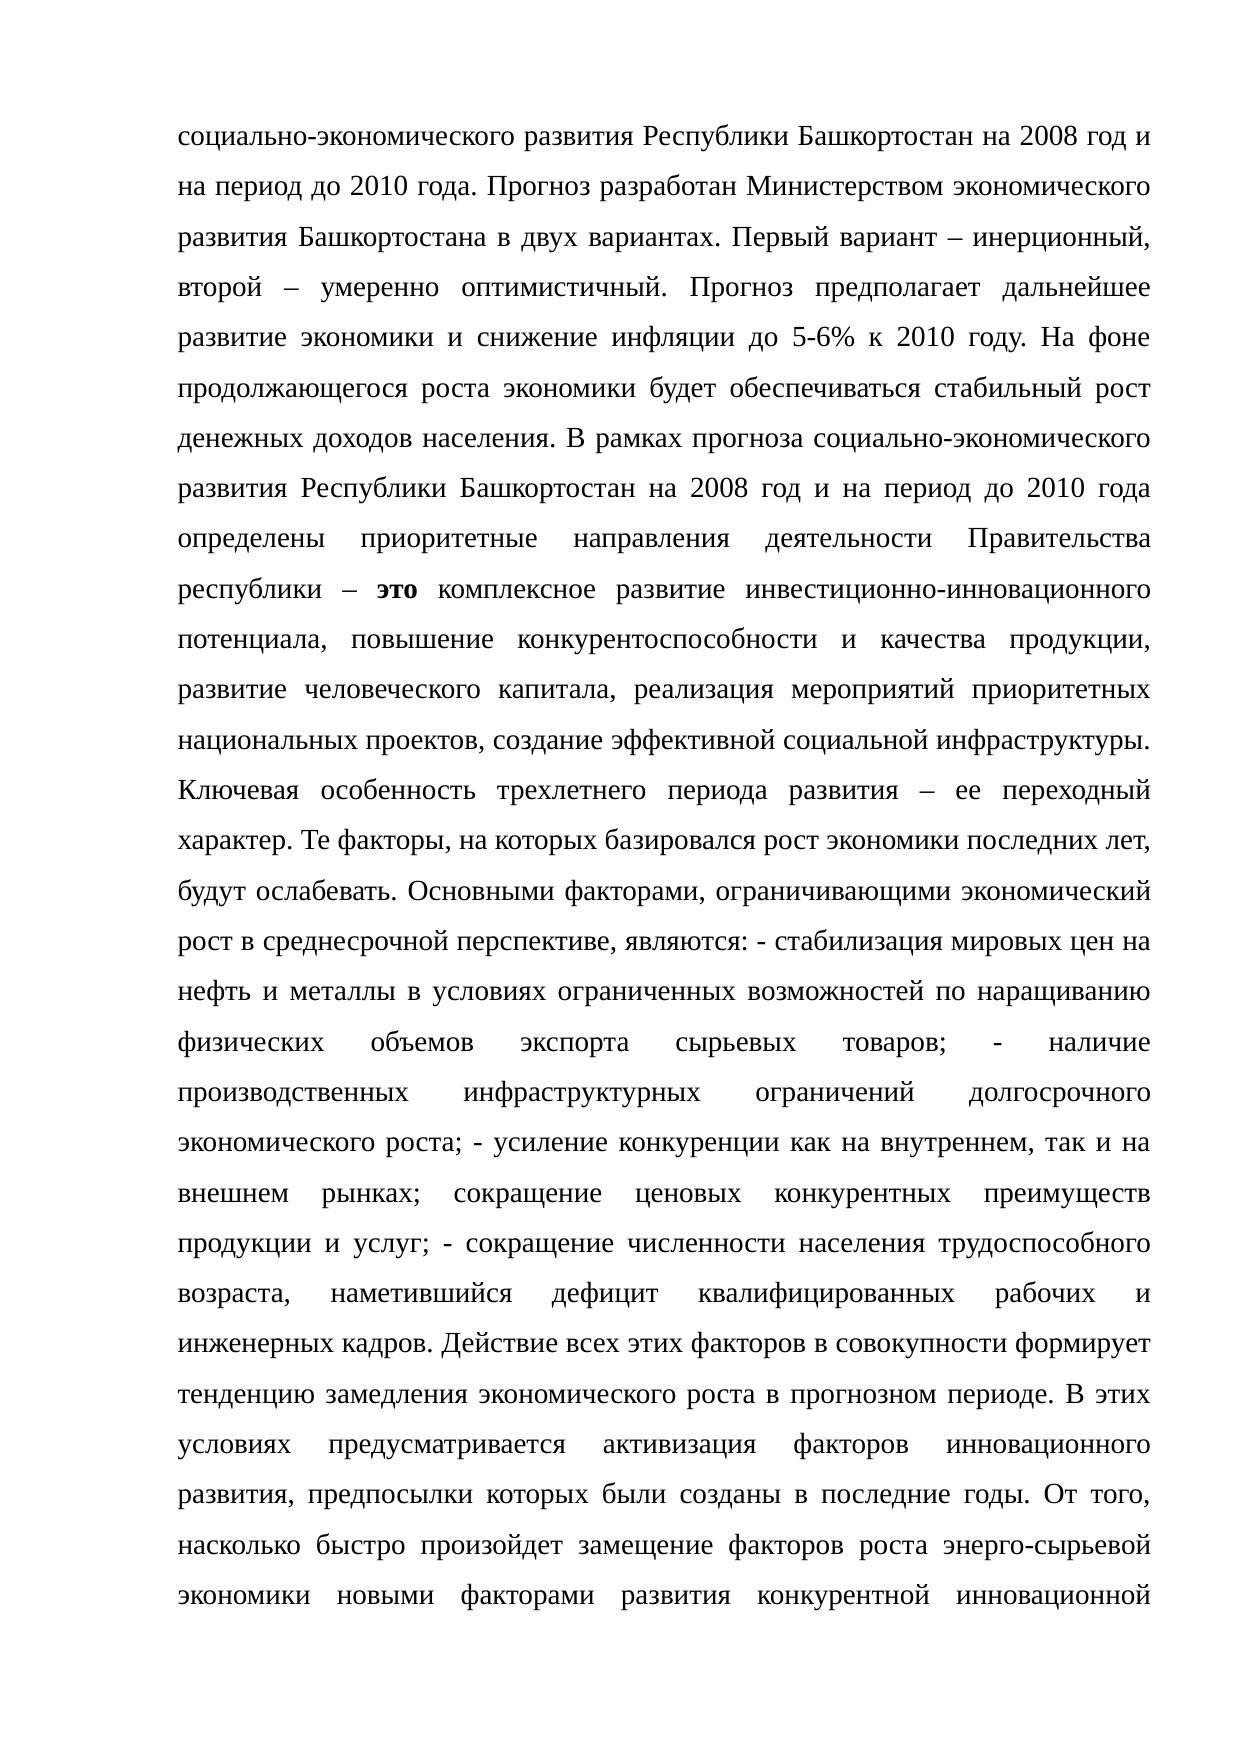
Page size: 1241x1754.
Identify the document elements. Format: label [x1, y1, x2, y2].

text [177, 118, 1152, 1611]
